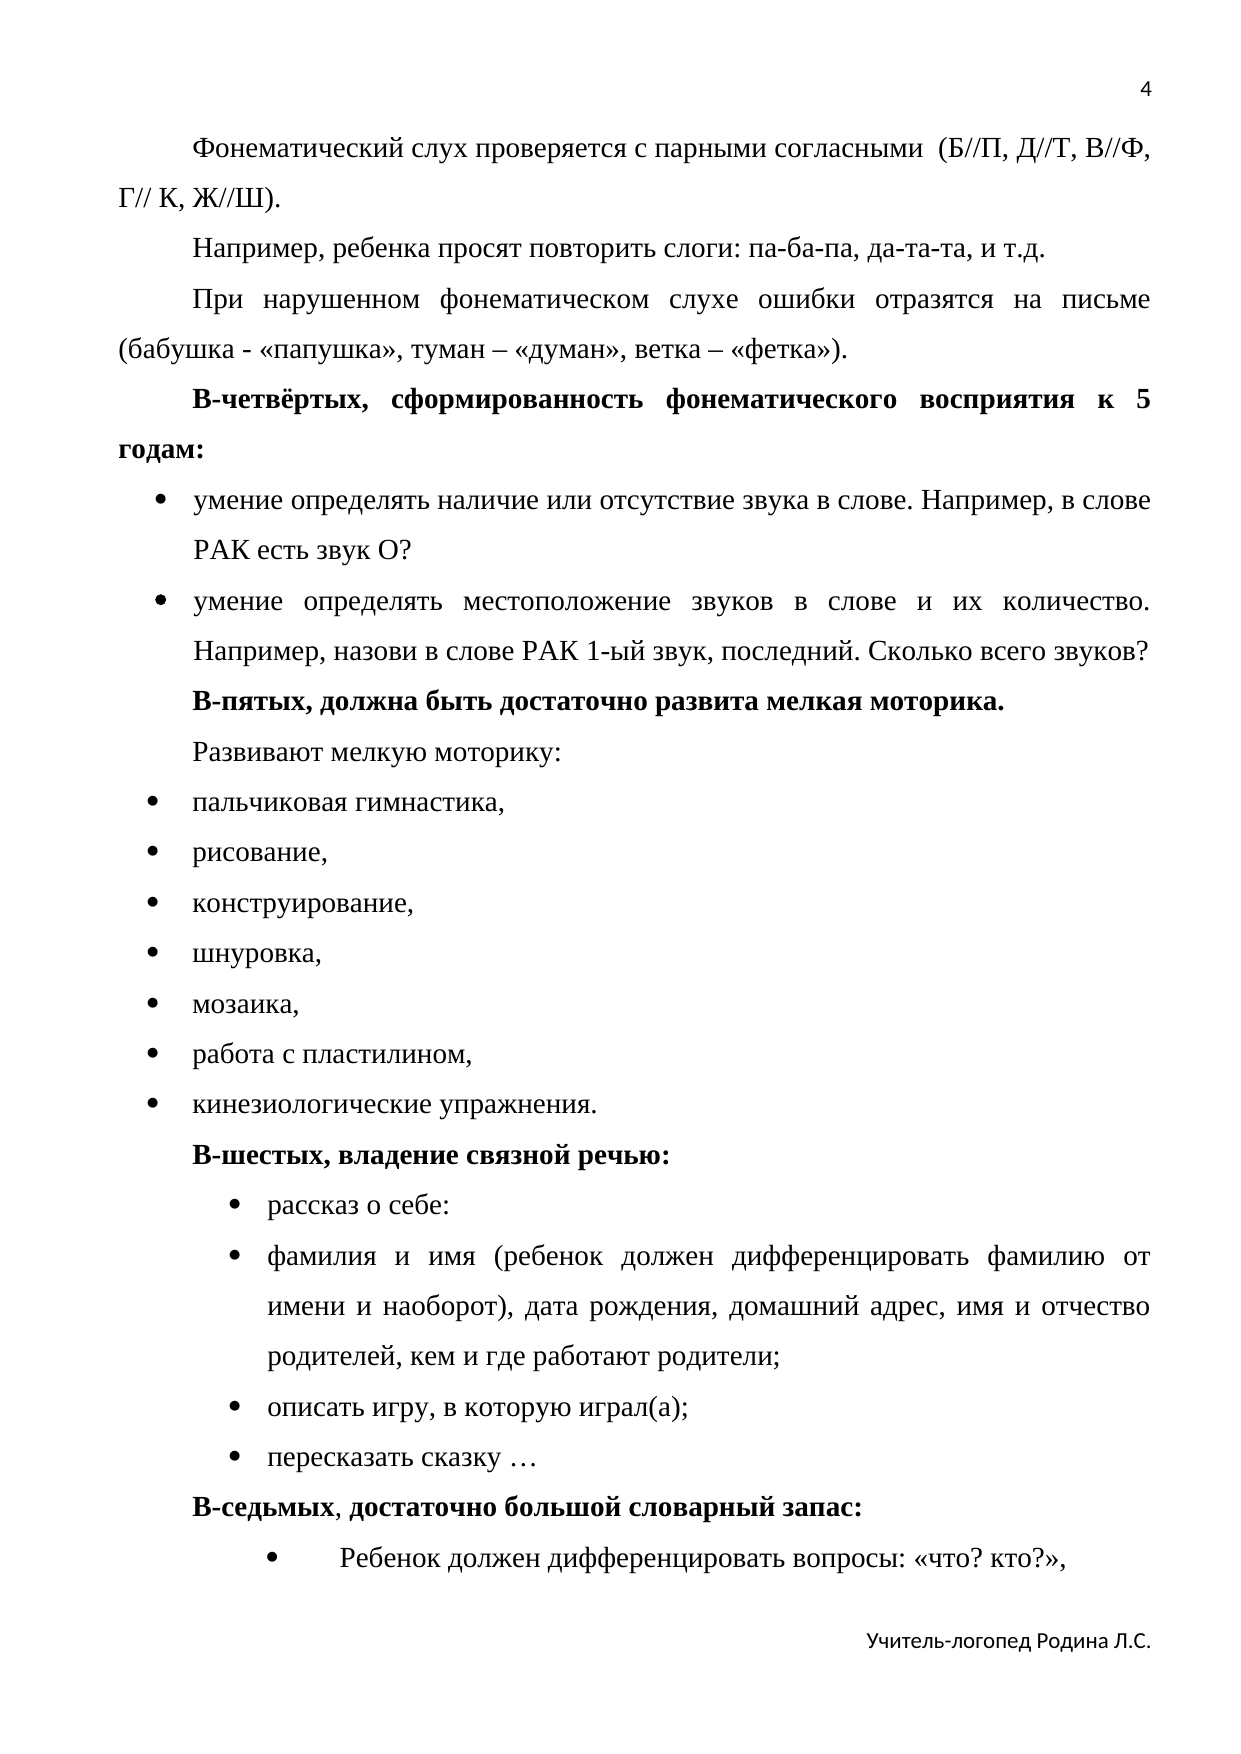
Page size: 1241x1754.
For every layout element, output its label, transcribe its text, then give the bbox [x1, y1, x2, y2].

list конструирование, [148, 885, 1152, 918]
list шнуровка, [148, 935, 1152, 969]
text Фонематический слух проверяется с парными согласными (Б//П, Д//Т, В//Ф, Г// К, Ж//Ш). [118, 130, 1152, 214]
list кинезиологические упражнения. [148, 1087, 1152, 1120]
list описать игру, в которую играл(а); [229, 1389, 1152, 1422]
text В-четвёртых, сформированность фонематического восприятия к 5 годам: [118, 381, 1152, 465]
text Например, ребенка просят повторить слоги: па-ба-па, да-та-та, и т.д. [118, 230, 1152, 264]
list пересказать сказку … [229, 1439, 1152, 1473]
list умение определять наличие или отсутствие звука в слове. Например, в слове РАК есть звук О? [156, 482, 1152, 566]
list мозаика, [148, 986, 1152, 1019]
text В-пятых, должна быть достаточно развита мелкая моторика. [118, 683, 1152, 717]
list рисование, [148, 834, 1152, 868]
list фамилия и имя (ребенок должен дифференцировать фамилию от имени и наоборот), дата рождения, домашний адрес, имя и отчество родителей, кем и где работают родители; [229, 1238, 1152, 1372]
text В-шестых, владение связной речью: [118, 1137, 1152, 1171]
text Развивают мелкую моторику: [118, 734, 1152, 767]
list Ребенок должен дифференцировать вопросы: «что? кто?», [193, 1540, 1152, 1573]
list работа с пластилином, [148, 1036, 1152, 1070]
text В-седьмых, достаточно большой словарный запас: [118, 1489, 1152, 1523]
list пальчиковая гимнастика, [148, 784, 1152, 818]
list рассказ о себе: [229, 1187, 1152, 1221]
text При нарушенном фонематическом слухе ошибки отразятся на письме (бабушка - «папушка», туман – «думан», ветка – «фетка»). [118, 281, 1152, 364]
list умение определять местоположение звуков в слове и их количество. Например, назови в слове РАК 1-ый звук, последний. Сколько всего звуков? [156, 583, 1152, 667]
